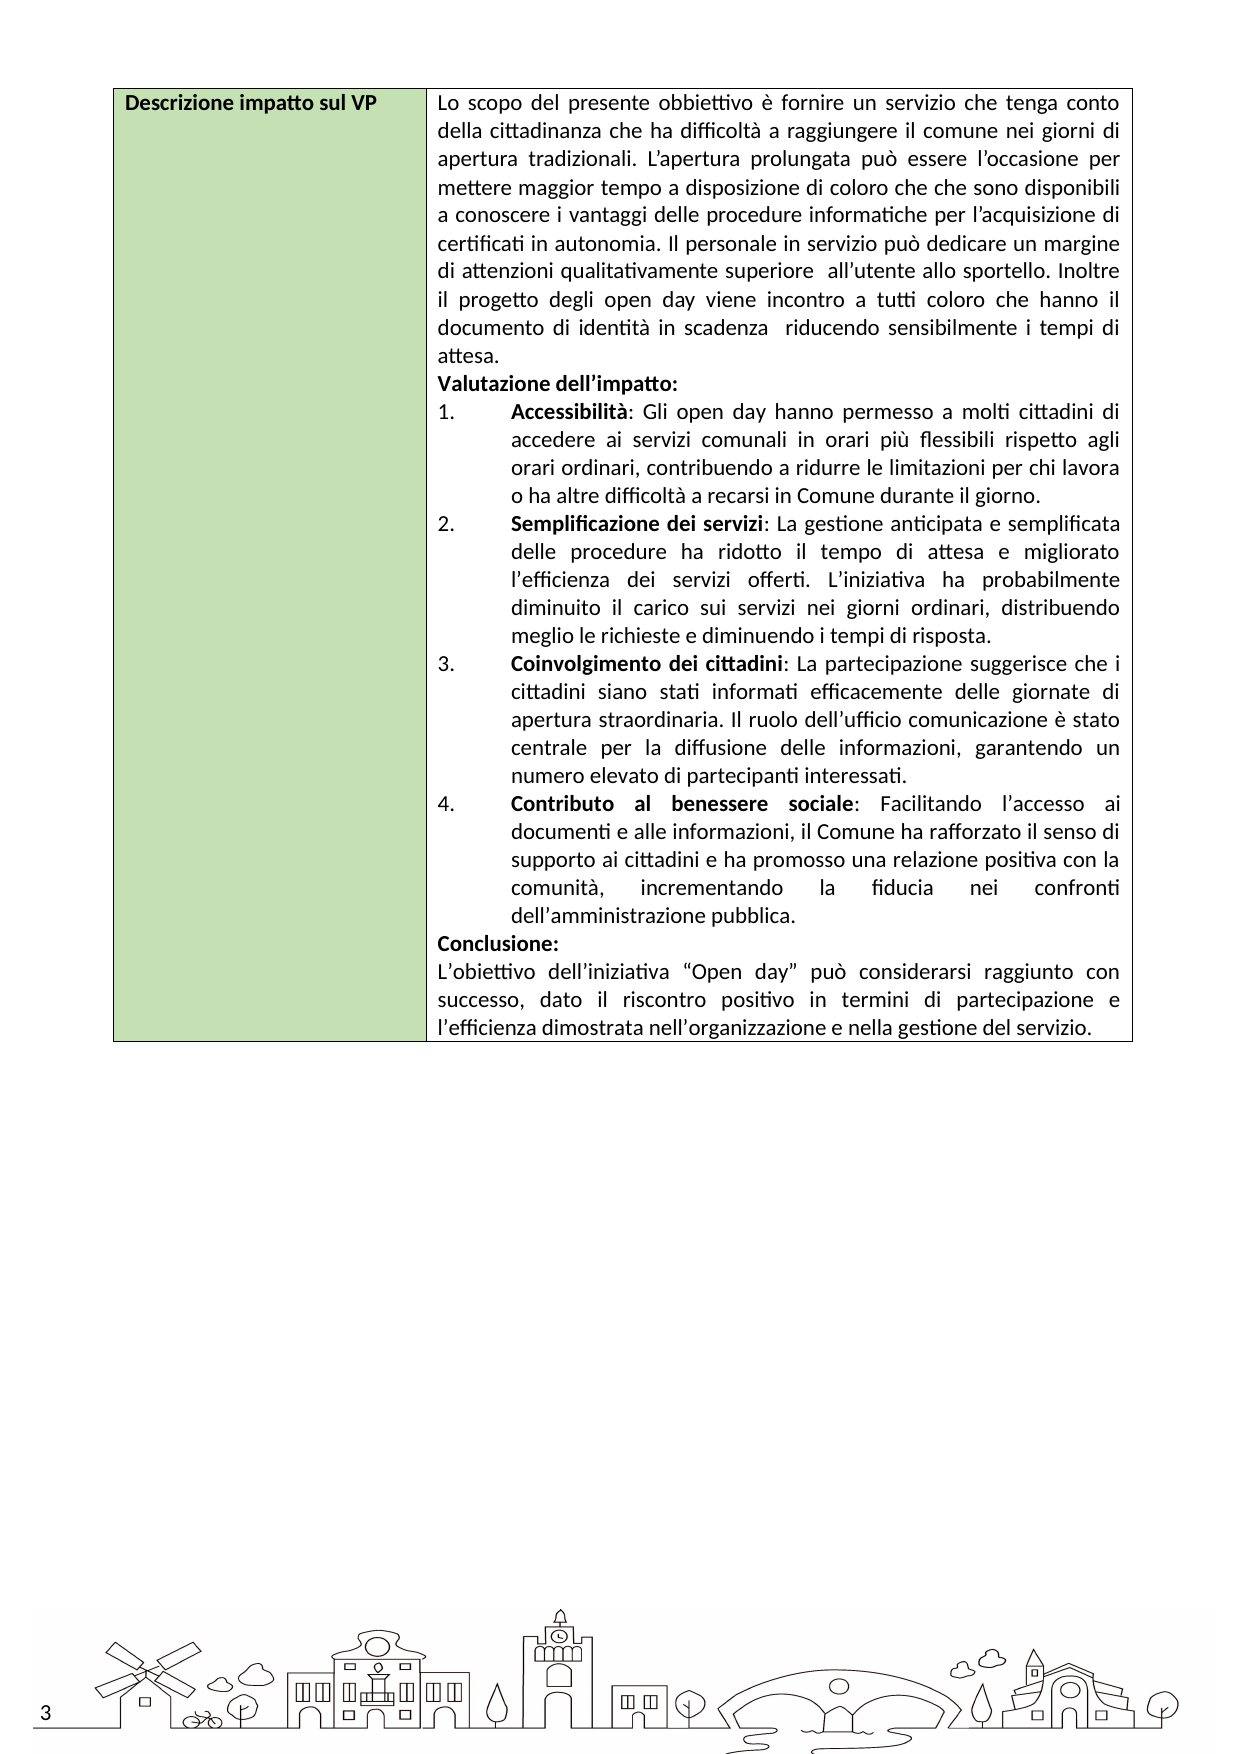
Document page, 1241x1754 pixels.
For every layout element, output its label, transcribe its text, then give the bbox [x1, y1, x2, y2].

table_header Lo scopo del presente obbiettivo è fornire un servizio che tenga conto della cittadinanza che ha difficoltà a raggiungere il comune nei giorni di apertura tradizionali. L’apertura prolungata può essere l’occasione per mettere maggior tempo a disposizione di coloro che che sono disponibili a conoscere i vantaggi delle procedure informatiche per l’acquisizione di certificati in autonomia. Il personale in servizio può dedicare un margine di attenzioni qualitativamente superiore all’utente allo sportello. Inoltre il progetto degli open day viene incontro a tutti coloro che hanno il documento di identità in scadenza riducendo sensibilmente i tempi di attesa. Valutazione dell’impatto: Accessibilità: Gli open day hanno permesso a molti cittadini di accedere ai servizi comunali in orari più flessibili rispetto agli orari ordinari, contribuendo a ridurre le limitazioni per chi lavora o ha altre difficoltà a recarsi in Comune durante il giorno. Semplificazione dei servizi: La gestione anticipata e semplificata delle procedure ha ridotto il tempo di attesa e migliorato l’efficienza dei servizi offerti. L’iniziativa ha probabilmente diminuito il carico sui servizi nei giorni ordinari, distribuendo meglio le richieste e diminuendo i tempi di risposta. Coinvolgimento dei cittadini: La partecipazione suggerisce che i cittadini siano stati informati efficacemente delle giornate di apertura straordinaria. Il ruolo dell’ufficio comunicazione è stato centrale per la diffusione delle informazioni, garantendo un numero elevato di partecipanti interessati. Contributo al benessere sociale: Facilitando l’accesso ai documenti e alle informazioni, il Comune ha rafforzato il senso di supporto ai cittadini e ha promosso una relazione positiva con la comunità, incrementando la fiducia nei confronti dell’amministrazione pubblica. Conclusione: L’obiettivo dell’iniziativa “Open day” può considerarsi raggiunto con successo, dato il riscontro positivo in termini di partecipazione e l’efficienza dimostrata nell’organizzazione e nella gestione del servizio. [427, 89, 1132, 1041]
picture [33, 1609, 1215, 1754]
table_header Descrizione impatto sul VP [114, 89, 426, 1041]
